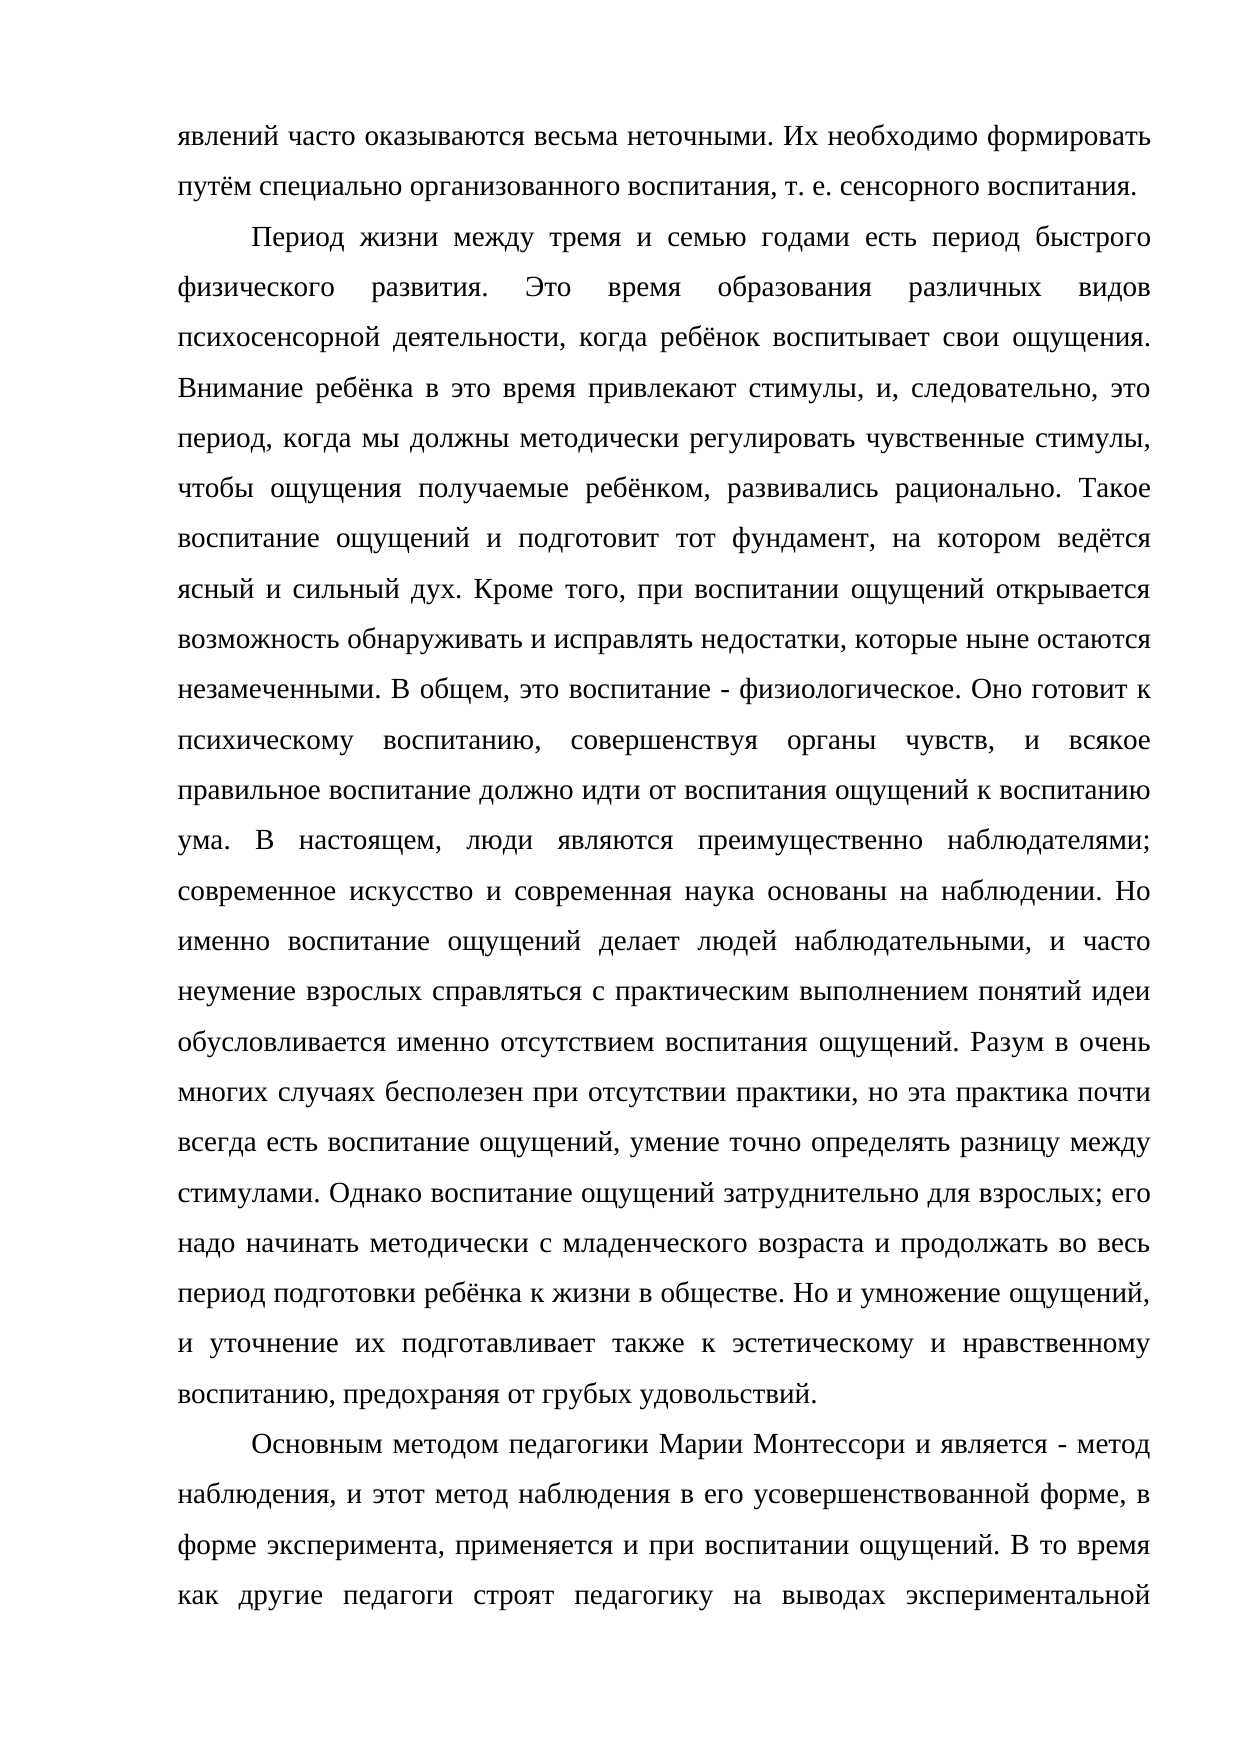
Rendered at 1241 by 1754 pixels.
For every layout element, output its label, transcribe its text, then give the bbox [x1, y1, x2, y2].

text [177, 118, 1152, 202]
text Период жизни между тремя и семью годами есть период быстрого физического развития. Это время образования различных видов психосенсорной деятельности, когда ребёнок воспитывает свои ощущения. Внимание ребёнка в это время привлекают стимулы, и, следовательно, это период, когда мы должны методически регулировать чувственные стимулы, чтобы ощущения получаемые ребёнком, развивались рационально. Такое воспитание ощущений и подготовит тот фундамент, на котором ведётся ясный и сильный дух. Кроме того, при воспитании ощущений открывается возможность обнаруживать и исправлять недостатки, которые ныне остаются незамеченными. В общем, это воспитание - физиологическое. Оно готовит к психическому воспитанию, совершенствуя органы чувств, и всякое правильное воспитание должно идти от воспитания ощущений к воспитанию ума. В настоящем, люди являются преимущественно наблюдателями; современное искусство и современная наука основаны на наблюдении. Но именно воспитание ощущений делает людей наблюдательными, и часто неумение взрослых справляться с практическим выполнением понятий идеи обусловливается именно отсутствием воспитания ощущений. Разум в очень многих случаях бесполезен при отсутствии практики, но эта практика почти всегда есть воспитание ощущений, умение точно определять разницу между стимулами. Однако воспитание ощущений затруднительно для взрослых; его надо начинать методически с младенческого возраста и продолжать во весь период подготовки ребёнка к жизни в обществе. Но и умножение ощущений, и уточнение их подготавливает также к эстетическому и нравственному воспитанию, предохраняя от грубых удовольствий. [177, 219, 1152, 1409]
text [177, 1426, 1152, 1611]
